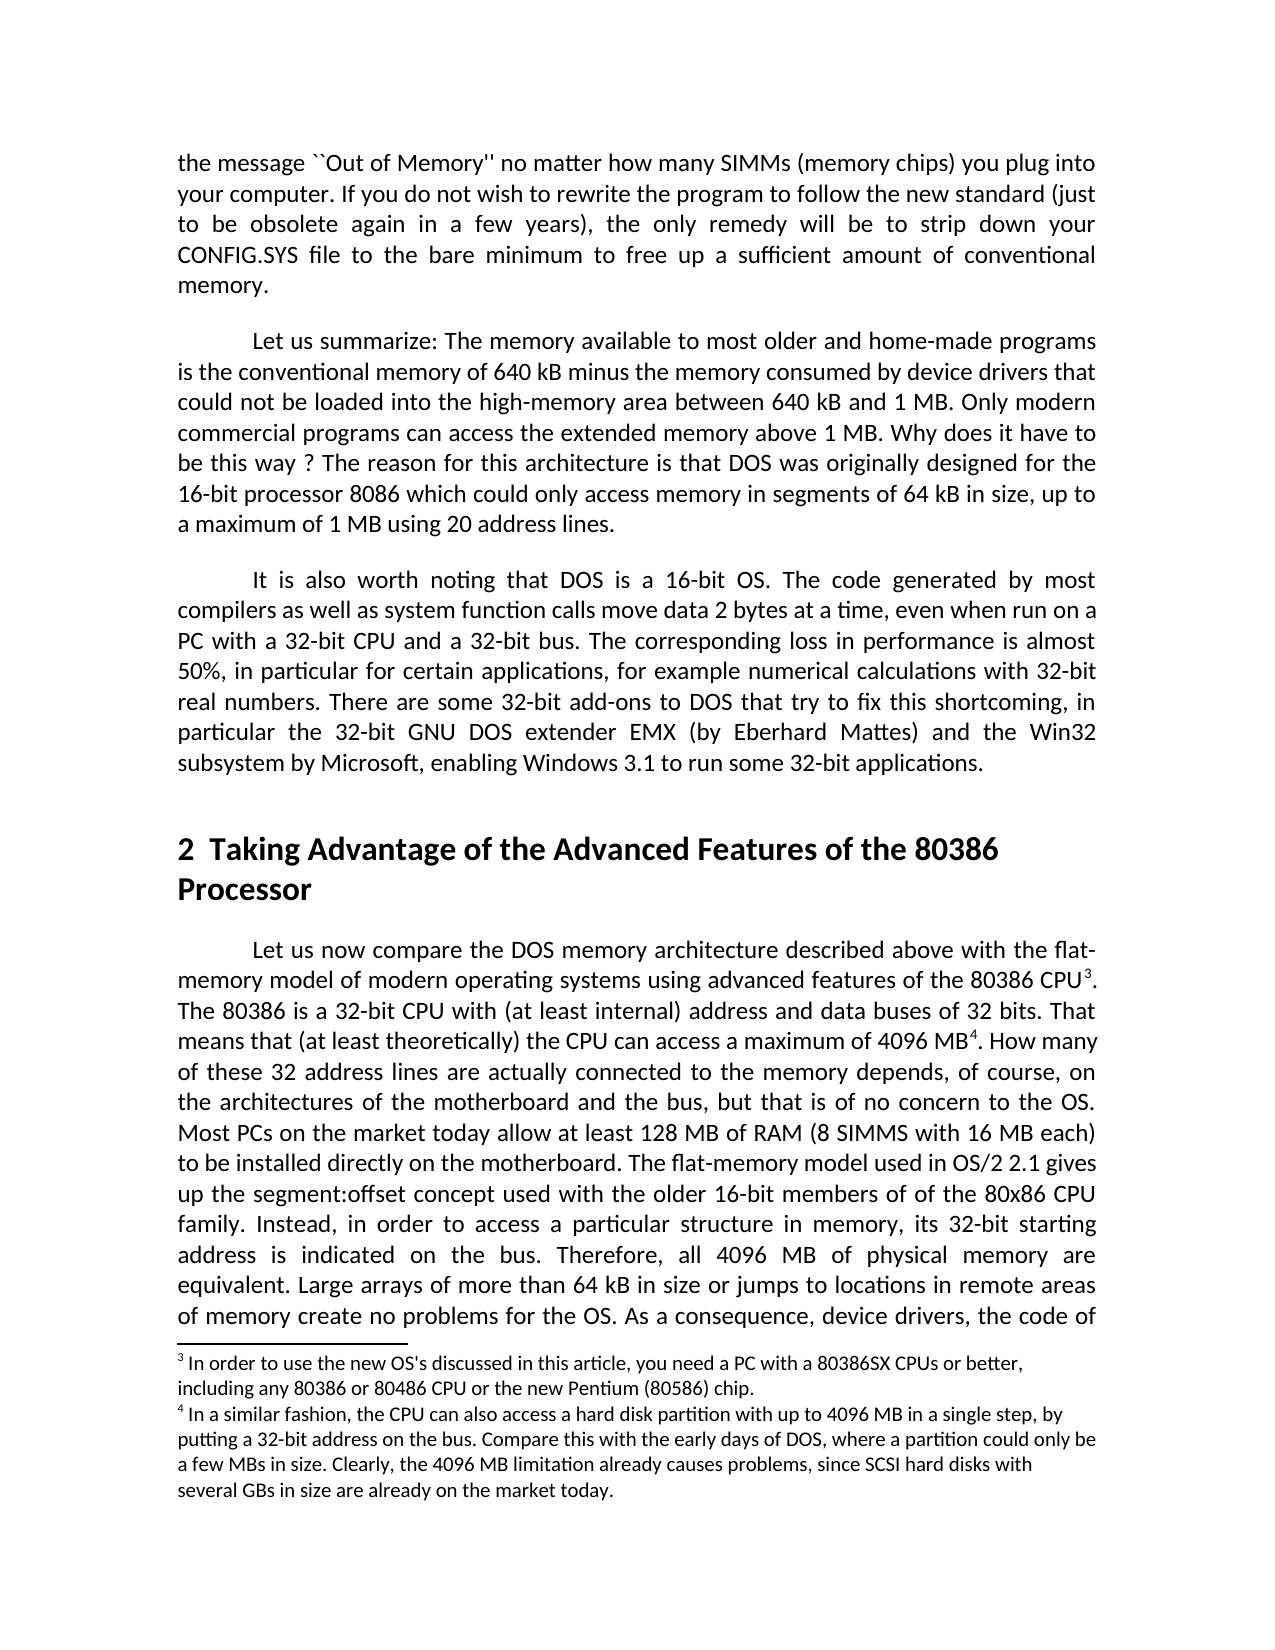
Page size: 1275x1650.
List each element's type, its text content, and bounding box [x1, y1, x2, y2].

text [177, 148, 1098, 300]
subtitle 2 Taking Advantage of the Advanced Features of the 80386 Processor [177, 827, 1098, 909]
text It is also worth noting that DOS is a 16-bit OS. The code generated by most compilers as well as system function calls move data 2 bytes at a time, even when run on a PC with a 32-bit CPU and a 32-bit bus. The corresponding loss in performance is almost 50%, in particular for certain applications, for example numerical calculations with 32-bit real numbers. There are some 32-bit add-ons to DOS that try to fix this shortcoming, in particular the 32-bit GNU DOS extender EMX (by Eberhard Mattes) and the Win32 subsystem by Microsoft, enabling Windows 3.1 to run some 32-bit applications. [177, 564, 1098, 777]
text Let us summarize: The memory available to most older and home-made programs is the conventional memory of 640 kB minus the memory consumed by device drivers that could not be loaded into the high-memory area between 640 kB and 1 MB. Only modern commercial programs can access the extended memory above 1 MB. Why does it have to be this way ? The reason for this architecture is that DOS was originally designed for the 16-bit processor 8086 which could only access memory in segments of 64 kB in size, up to a maximum of 1 MB using 20 address lines. [177, 325, 1098, 539]
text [177, 934, 1098, 1331]
